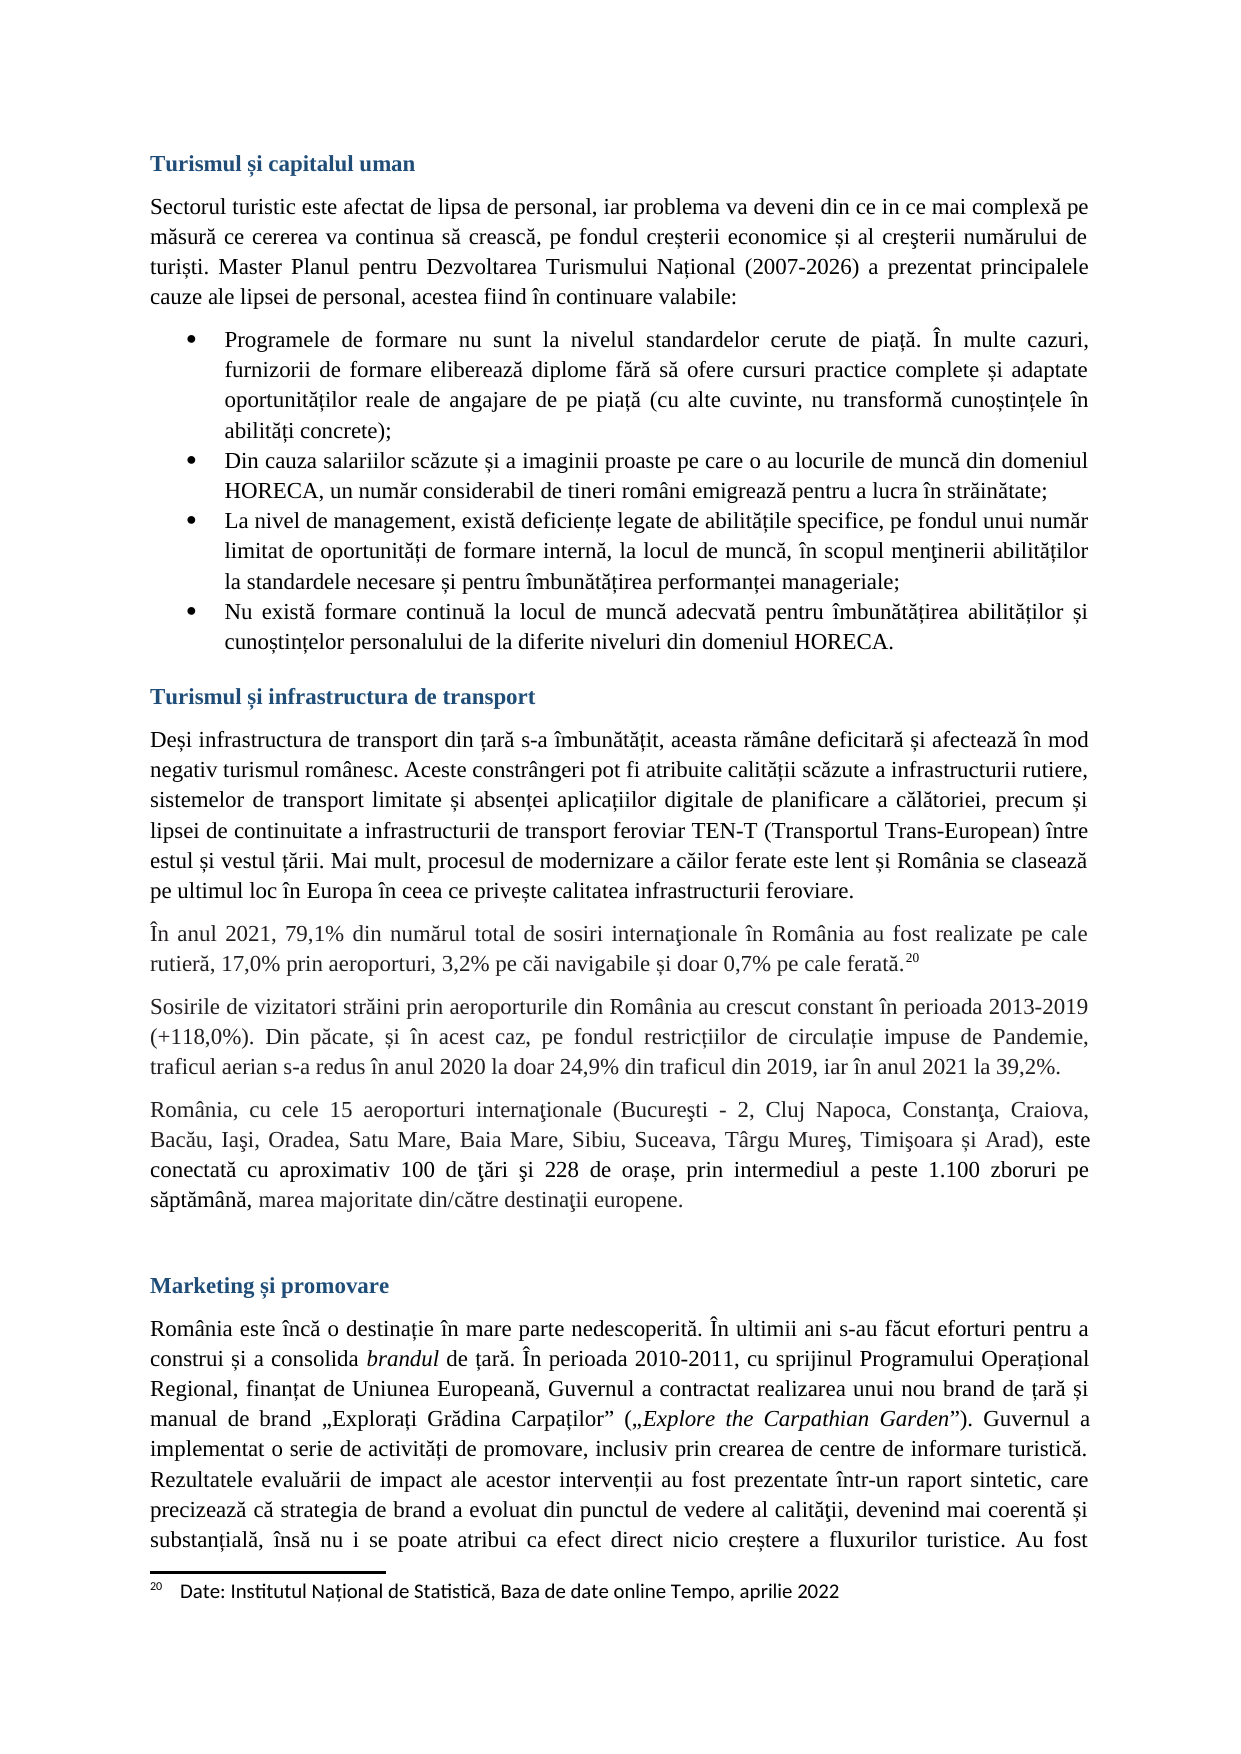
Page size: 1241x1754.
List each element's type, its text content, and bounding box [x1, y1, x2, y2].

list Din cauza salariilor scăzute și a imaginii proaste pe care o au locurile de muncă din domeniul HORECA, un număr considerabil de tineri români emigrează pentru a lucra în străinătate; [187, 447, 1090, 503]
text Deși infrastructura de transport din țară s-a îmbunătățit, aceasta rămâne deficitară și afectează în mod negativ turismul românesc. Aceste constrângeri pot fi atribuite calității scăzute a infrastructurii rutiere, sistemelor de transport limitate și absenței aplicațiilor digitale de planificare a călătoriei, precum și lipsei de continuitate a infrastructurii de transport feroviar TEN-T (Transportul Trans-European) între estul și vestul țării. Mai mult, procesul de modernizare a căilor ferate este lent și România se clasează pe ultimul loc în Europa în ceea ce privește calitatea infrastructurii feroviare. [150, 726, 1090, 903]
subtitle Marketing și promovare [150, 1272, 1090, 1298]
list Nu există formare continuă la locul de muncă adecvată pentru îmbunătățirea abilităților și cunoștințelor personalului de la diferite niveluri din domeniul HORECA. [187, 598, 1090, 654]
text Sosirile de vizitatori străini prin aeroporturile din România au crescut constant în perioada 2013-2019 (+118,0%). Din păcate, și în acest caz, pe fondul restricțiilor de circulație impuse de Pandemie, traficul aerian s-a redus în anul 2020 la doar 24,9% din traficul din 2019, iar în anul 2021 la 39,2%. [150, 993, 1090, 1079]
text România, cu cele 15 aeroporturi internaţionale (Bucureşti - 2, Cluj Napoca, Constanţa, Craiova, Bacău, Iaşi, Oradea, Satu Mare, Baia Mare, Sibiu, Suceava, Târgu Mureş, Timişoara și Arad), este conectată cu aproximativ 100 de ţări şi 228 de orașe, prin intermediul a peste 1.100 zboruri pe săptămână, marea majoritate din/către destinaţii europene. [150, 1096, 1090, 1213]
list La nivel de management, există deficiențe legate de abilitățile specifice, pe fondul unui număr limitat de oportunități de formare internă, la locul de muncă, în scopul menţinerii abilităților la standardele necesare și pentru îmbunătățirea performanței manageriale; [187, 507, 1090, 594]
text În anul 2021, 79,1% din numărul total de sosiri internaţionale în România au fost realizate pe cale rutieră, 17,0% prin aeroporturi, 3,2% pe căi navigabile și doar 0,7% pe cale ferată. [150, 920, 1090, 976]
subtitle Turismul și capitalul uman [150, 150, 1090, 176]
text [150, 1314, 1090, 1552]
text Sectorul turistic este afectat de lipsa de personal, iar problema va deveni din ce in ce mai complexă pe măsură ce cererea va continua să crească, pe fondul creșterii economice și al creşterii numărului de turiști. Master Planul pentru Dezvoltarea Turismului Național (2007-2026) a prezentat principalele cauze ale lipsei de personal, acestea fiind în continuare valabile: [150, 193, 1090, 310]
list Programele de formare nu sunt la nivelul standardelor cerute de piață. În multe cazuri, furnizorii de formare eliberează diplome fără să ofere cursuri practice complete și adaptate oportunităților reale de angajare de pe piață (cu alte cuvinte, nu transformă cunoștințele în abilități concrete); [187, 326, 1090, 443]
subtitle Turismul și infrastructura de transport [150, 683, 1090, 710]
